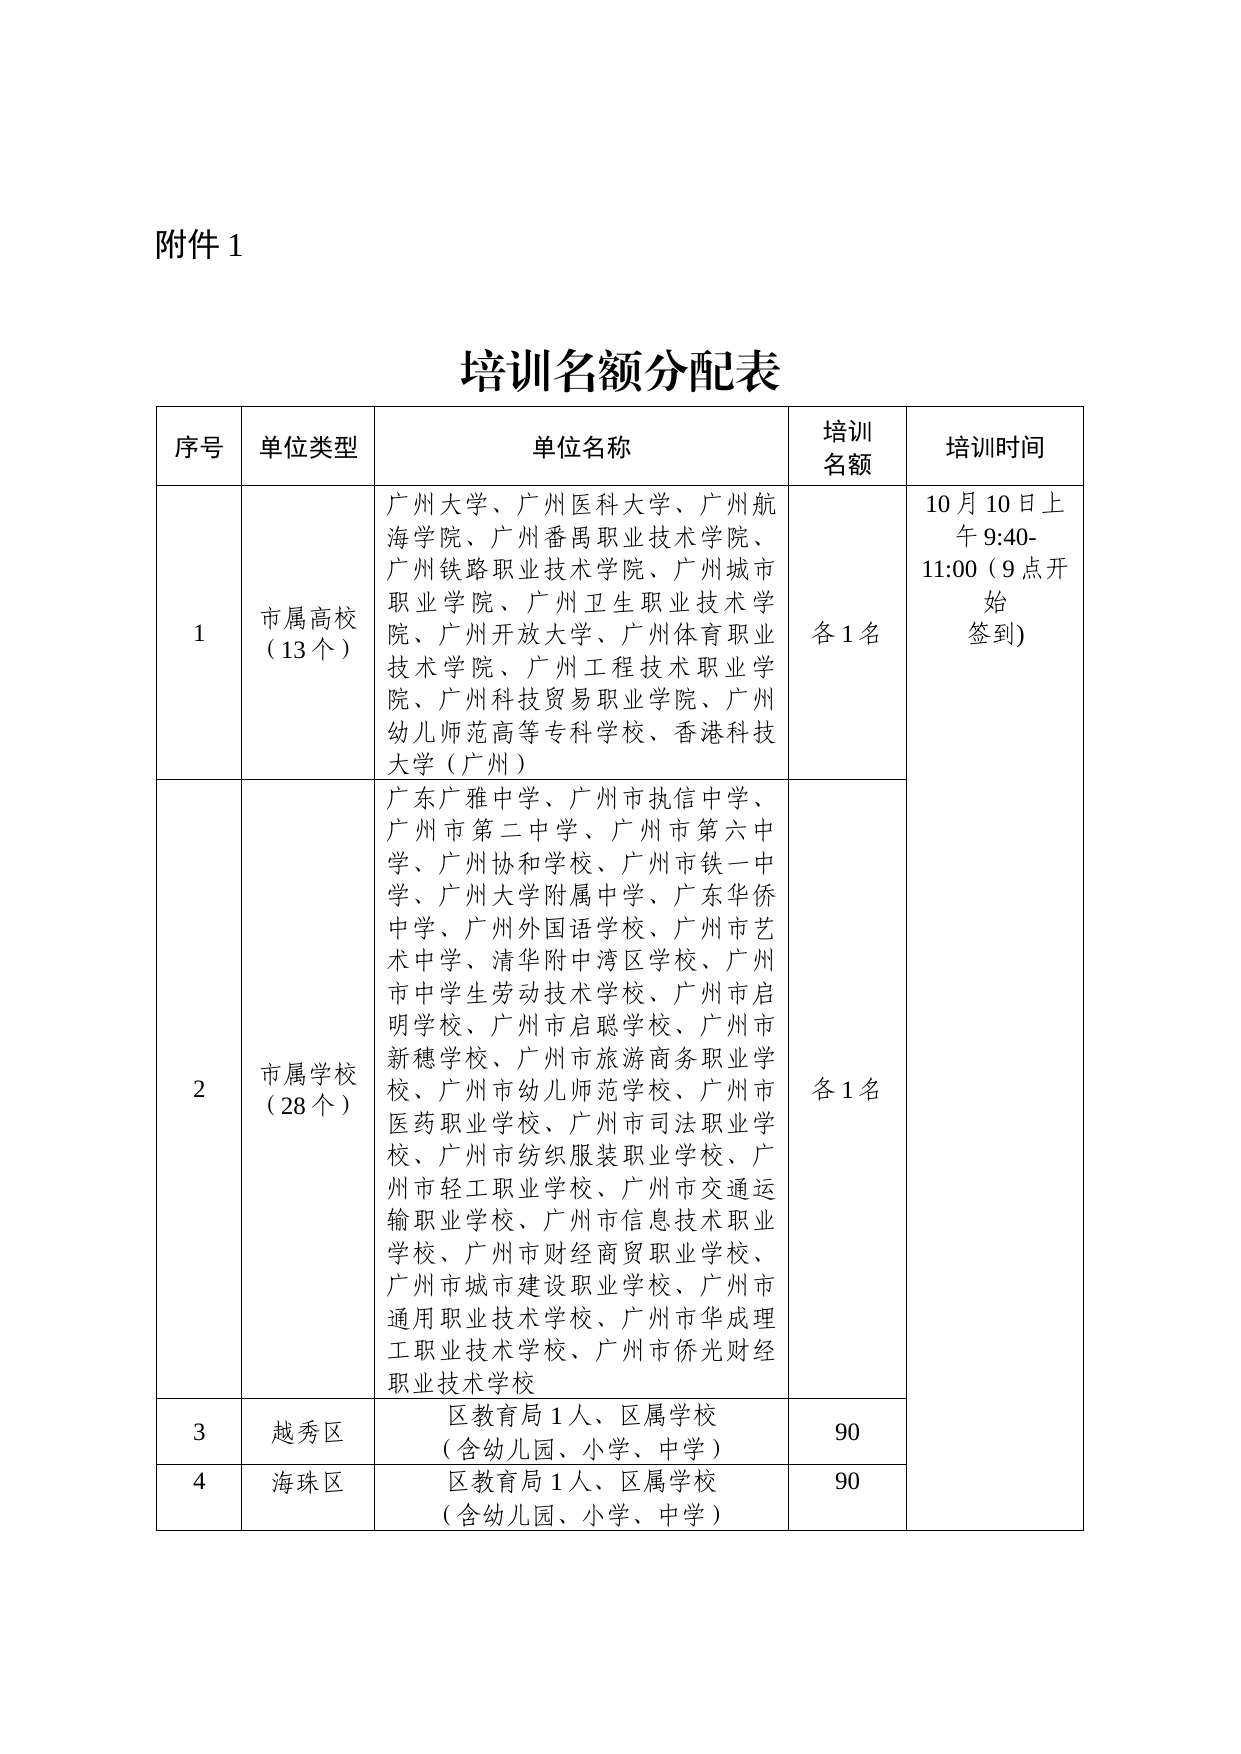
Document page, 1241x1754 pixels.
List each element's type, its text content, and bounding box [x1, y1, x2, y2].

table_cell 各1名 [789, 486, 906, 779]
table_cell 3 [157, 1399, 241, 1463]
table_cell 市属学校 （28个） [242, 780, 374, 1397]
table_cell 各1名 [789, 780, 906, 1397]
table_header 单位名称 [375, 407, 788, 485]
table_header 单位类型 [242, 407, 374, 485]
table_cell 区教育局1人、区属学校 （含幼儿园、小学、中学） [375, 1399, 788, 1463]
table_cell 越秀区 [242, 1399, 374, 1463]
table_header 培训时间 [907, 407, 1083, 485]
table_header 培训 名额 [789, 407, 906, 485]
table_cell 4 [157, 1465, 241, 1529]
table_cell 90 [789, 1465, 906, 1529]
text 附件1 [153, 211, 1087, 276]
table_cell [375, 1465, 788, 1529]
table_cell 市属高校 （13个） [242, 486, 374, 779]
table_cell 10月10日上午9:40-11:00（9点开始 签到) [907, 486, 1083, 1529]
table_cell 广州大学、广州医科大学、广州航海学院、广州番禺职业技术学院、广州铁路职业技术学院、广州城市职业学院、广州卫生职业技术学院、广州开放大学、广州体育职业技术学院、广州工程技术职业学院、广州科技贸易职业学院、广州幼儿师范高等专科学校、香港科技大学（广州） [375, 486, 788, 779]
table_cell 广东广雅中学、广州市执信中学、广州市第二中学、广州市第六中学、广州协和学校、广州市铁一中学、广州大学附属中学、广东华侨中学、广州外国语学校、广州市艺术中学、清华附中湾区学校、广州市中学生劳动技术学校、广州市启明学校、广州市启聪学校、广州市新穗学校、广州市旅游商务职业学校、广州市幼儿师范学校、广州市医药职业学校、广州市司法职业学校、广州市纺织服装职业学校、广州市轻工职业学校、广州市交通运输职业学校、广州市信息技术职业学校、广州市财经商贸职业学校、广州市城市建设职业学校、广州市通用职业技术学校、广州市华成理工职业技术学校、广州市侨光财经职业技术学校 [375, 780, 788, 1397]
table_cell 1 [157, 486, 241, 779]
table_cell 2 [157, 780, 241, 1397]
table_cell 海珠区 [242, 1465, 374, 1529]
text 培训名额分配表 [153, 341, 1087, 406]
table_header 序号 [157, 407, 241, 485]
table_cell 90 [789, 1399, 906, 1463]
